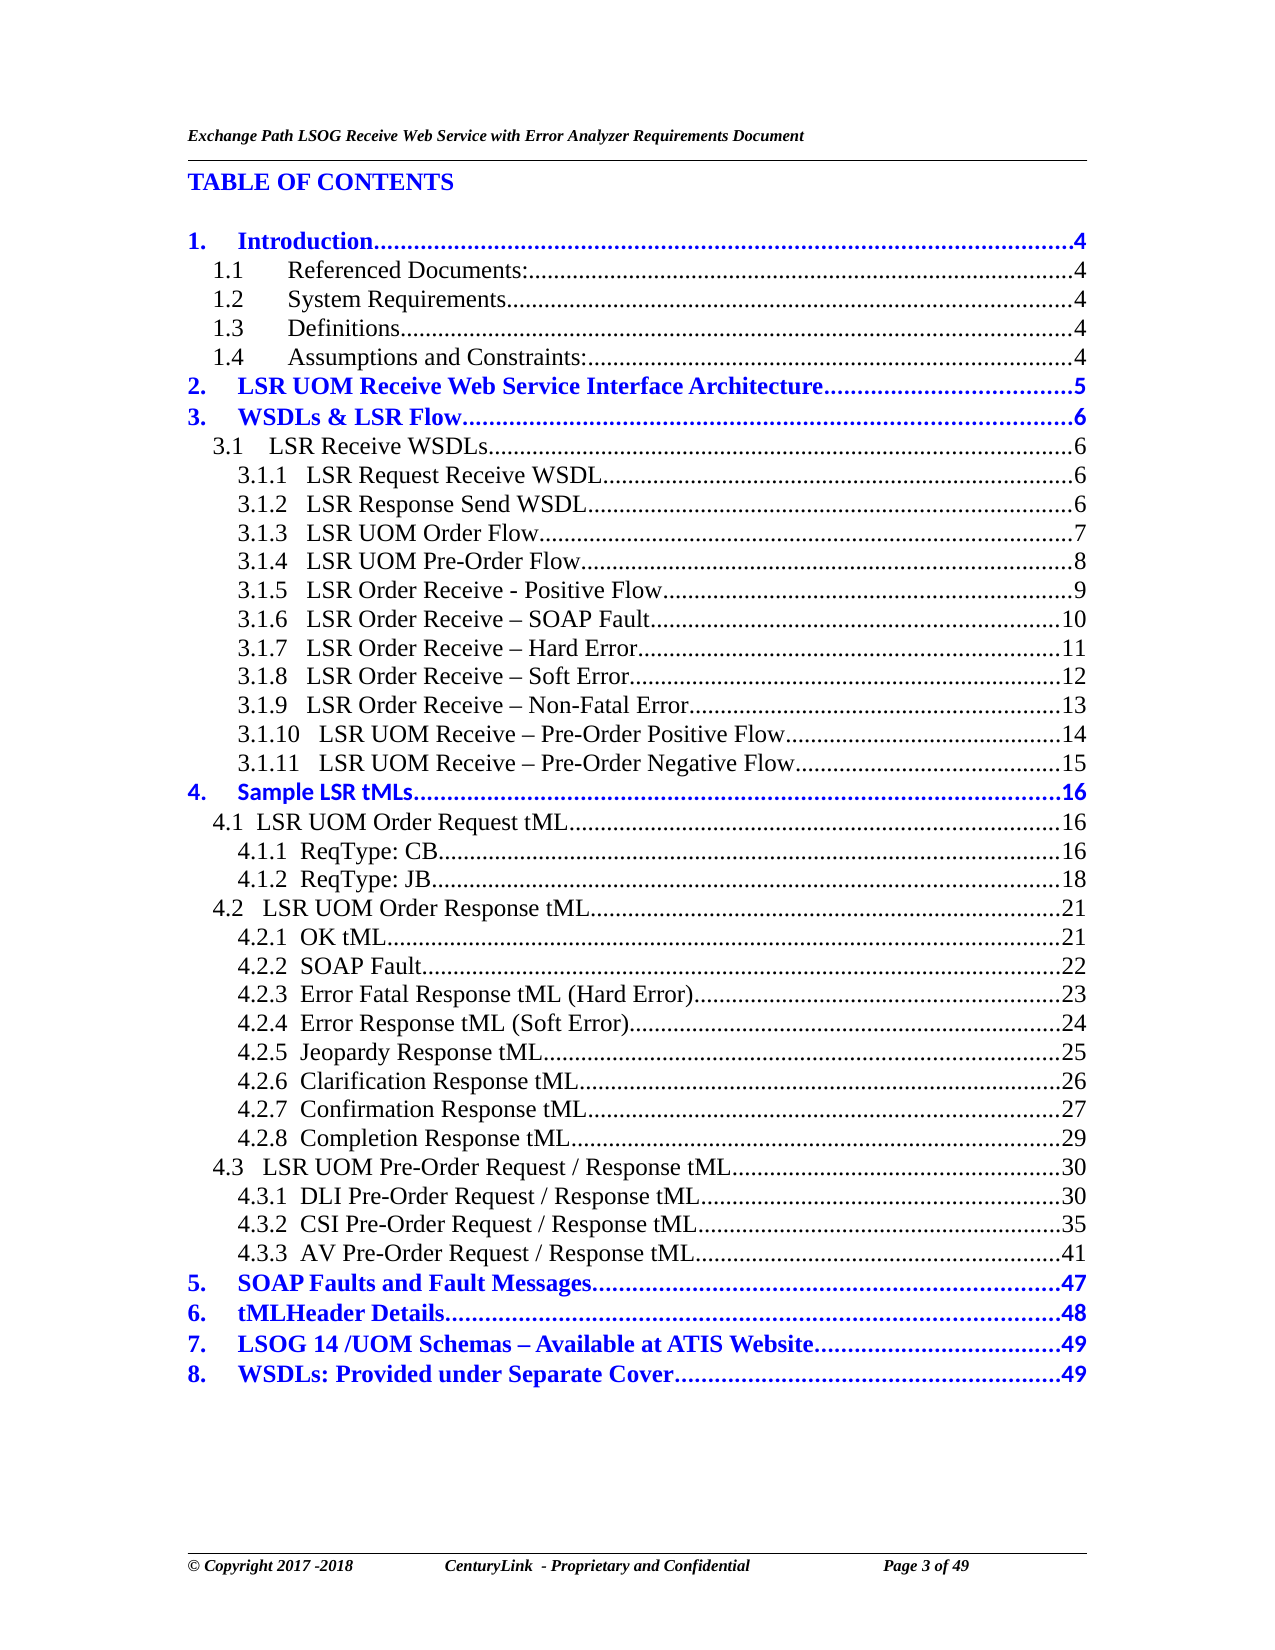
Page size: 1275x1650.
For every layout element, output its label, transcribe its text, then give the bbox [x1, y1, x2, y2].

text 4.2 LSR UOM Order Response tML 21 [212, 893, 1087, 922]
text 1.1 Referenced Documents: 4 [212, 255, 1087, 284]
text 4.1.1 ReqType: CB 16 [237, 836, 1087, 864]
text 3.1.8 LSR Order Receive – Soft Error 12 [237, 661, 1087, 690]
text 4.3.2 CSI Pre-Order Request / Response tML 35 [237, 1209, 1087, 1238]
text 4.2.4 Error Response tML (Soft Error) 24 [237, 1008, 1087, 1037]
text 4.1 LSR UOM Order Request tML 16 [212, 807, 1087, 836]
text 1.3 Definitions 4 [212, 313, 1087, 342]
text 6. tMLHeader Details 48 [187, 1297, 1087, 1328]
text 4.2.1 OK tML 21 [237, 922, 1087, 951]
text 4.1.2 ReqType: JB 18 [237, 864, 1087, 893]
text 3.1.2 LSR Response Send WSDL 6 [237, 489, 1087, 518]
text 4.3 LSR UOM Pre-Order Request / Response tML 30 [212, 1152, 1087, 1181]
text 4.2.7 Confirmation Response tML 27 [237, 1094, 1087, 1123]
text 3.1.9 LSR Order Receive – Non-Fatal Error 13 [237, 690, 1087, 719]
text 3.1.3 LSR UOM Order Flow 7 [237, 518, 1087, 546]
text 8. WSDLs: Provided under Separate Cover 49 [187, 1358, 1087, 1389]
text TABLE OF CONTENTS [187, 167, 1087, 196]
text 3.1.10 LSR UOM Receive – Pre-Order Positive Flow 14 [237, 719, 1087, 748]
text 3. WSDLs & LSR Flow 6 [187, 401, 1087, 431]
text 3.1.5 LSR Order Receive - Positive Flow 9 [237, 575, 1087, 604]
text 3.1.6 LSR Order Receive – SOAP Fault 10 [237, 604, 1087, 633]
text 1. Introduction 4 [187, 225, 1087, 255]
text 5. SOAP Faults and Fault Messages 47 [187, 1267, 1087, 1297]
text 3.1.7 LSR Order Receive – Hard Error 11 [237, 633, 1087, 661]
text 7. LSOG 14 /UOM Schemas – Available at ATIS Website 49 [187, 1328, 1087, 1358]
text 3.1.4 LSR UOM Pre-Order Flow 8 [237, 546, 1087, 575]
text 3.1.1 LSR Request Receive WSDL 6 [237, 460, 1087, 489]
text 3.1 LSR Receive WSDLs 6 [212, 431, 1087, 460]
text 4.2.8 Completion Response tML 29 [237, 1123, 1087, 1152]
text 4.2.6 Clarification Response tML 26 [237, 1066, 1087, 1094]
text 4.3.1 DLI Pre-Order Request / Response tML 30 [237, 1181, 1087, 1209]
text 3.1.11 LSR UOM Receive – Pre-Order Negative Flow 15 [237, 748, 1087, 776]
text 4.2.3 Error Fatal Response tML (Hard Error) 23 [237, 979, 1087, 1008]
text 2. LSR UOM Receive Web Service Interface Architecture 5 [187, 370, 1087, 401]
text 1.4 Assumptions and Constraints: 4 [212, 342, 1087, 370]
text 4.2.5 Jeopardy Response tML 25 [237, 1037, 1087, 1066]
text 4. Sample LSR tMLs 16 [187, 776, 1087, 807]
text 1.2 System Requirements 4 [212, 284, 1087, 313]
text 4.3.3 AV Pre-Order Request / Response tML 41 [237, 1238, 1087, 1267]
text 4.2.2 SOAP Fault 22 [237, 951, 1087, 979]
